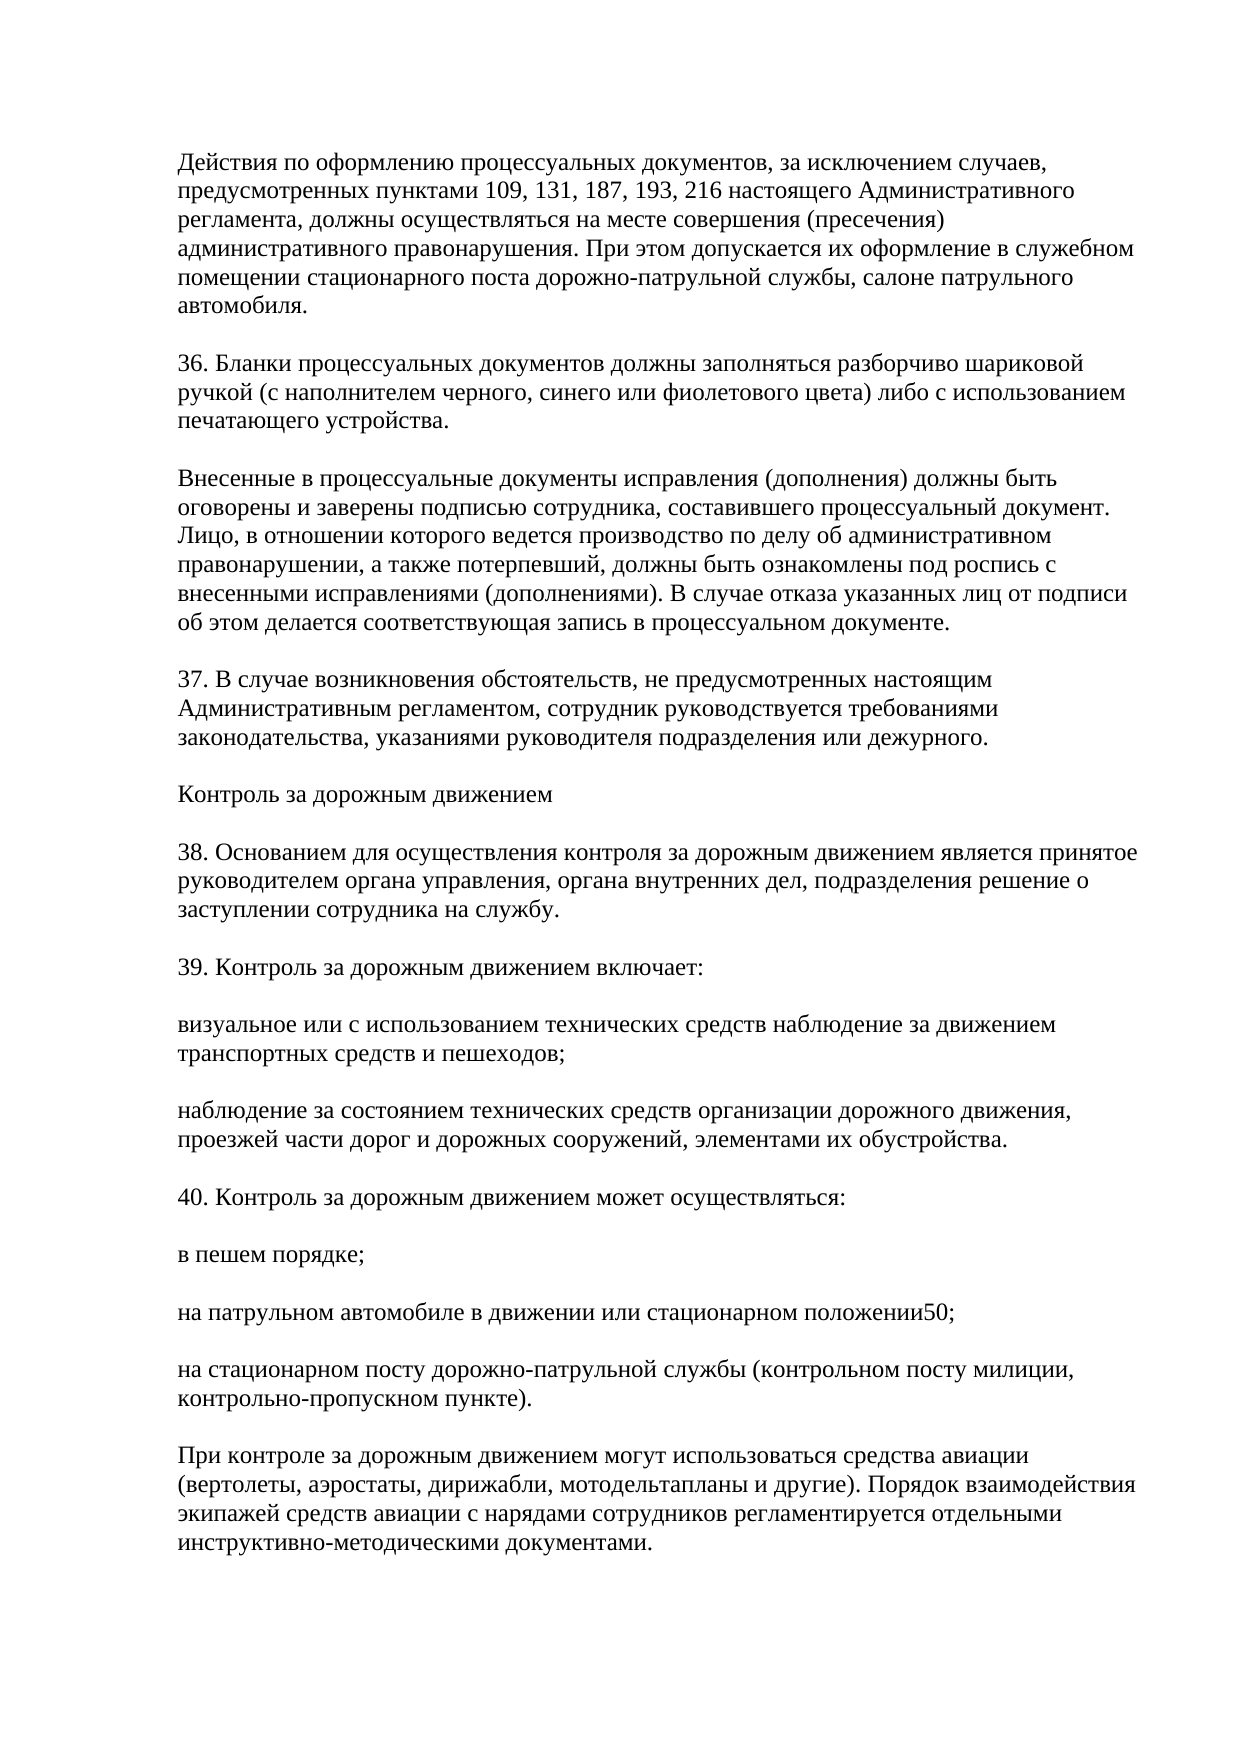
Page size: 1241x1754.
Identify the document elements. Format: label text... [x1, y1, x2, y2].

text 37. В случае возникновения обстоятельств, не предусмотренных настоящим Административным регламентом, сотрудник руководствуется требованиями законодательства, указаниями руководителя подразделения или дежурного. [177, 664, 1152, 751]
text Действия по оформлению процессуальных документов, за исключением случаев, предусмотренных пунктами 109, 131, 187, 193, 216 настоящего Административного регламента, должны осуществляться на месте совершения (пресечения) административного правонарушения. При этом допускается их оформление в служебном помещении стационарного поста дорожно-патрульной службы, салоне патрульного автомобиля. [177, 147, 1152, 319]
text 36. Бланки процессуальных документов должны заполняться разборчиво шариковой ручкой (с наполнителем черного, синего или фиолетового цвета) либо с использованием печатающего устройства. [177, 348, 1152, 434]
text на патрульном автомобиле в движении или стационарном положении50; [177, 1297, 1152, 1326]
text визуальное или с использованием технических средств наблюдение за движением транспортных средств и пешеходов; [177, 1009, 1152, 1067]
text 39. Контроль за дорожным движением включает: [177, 952, 1152, 981]
text 40. Контроль за дорожным движением может осуществляться: [177, 1182, 1152, 1211]
text 38. Основанием для осуществления контроля за дорожным движением является принятое руководителем органа управления, органа внутренних дел, подразделения решение о заступлении сотрудника на службу. [177, 837, 1152, 923]
text на стационарном посту дорожно-патрульной службы (контрольном посту милиции, контрольно-пропускном пункте). [177, 1354, 1152, 1412]
text При контроле за дорожным движением могут использоваться средства авиации (вертолеты, аэростаты, дирижабли, мотодельтапланы и другие). Порядок взаимодействия экипажей средств авиации с нарядами сотрудников регламентируется отдельными инструктивно-методическими документами. [177, 1441, 1152, 1556]
text Внесенные в процессуальные документы исправления (дополнения) должны быть оговорены и заверены подписью сотрудника, составившего процессуальный документ. Лицо, в отношении которого ведется производство по делу об административном правонарушении, а также потерпевший, должны быть ознакомлены под роспись с внесенными исправлениями (дополнениями). В случае отказа указанных лиц от подписи об этом делается соответствующая запись в процессуальном документе. [177, 463, 1152, 636]
text Контроль за дорожным движением [177, 779, 1152, 808]
text наблюдение за состоянием технических средств организации дорожного движения, проезжей части дорог и дорожных сооружений, элементами их обустройства. [177, 1096, 1152, 1153]
text в пешем порядке; [177, 1239, 1152, 1268]
